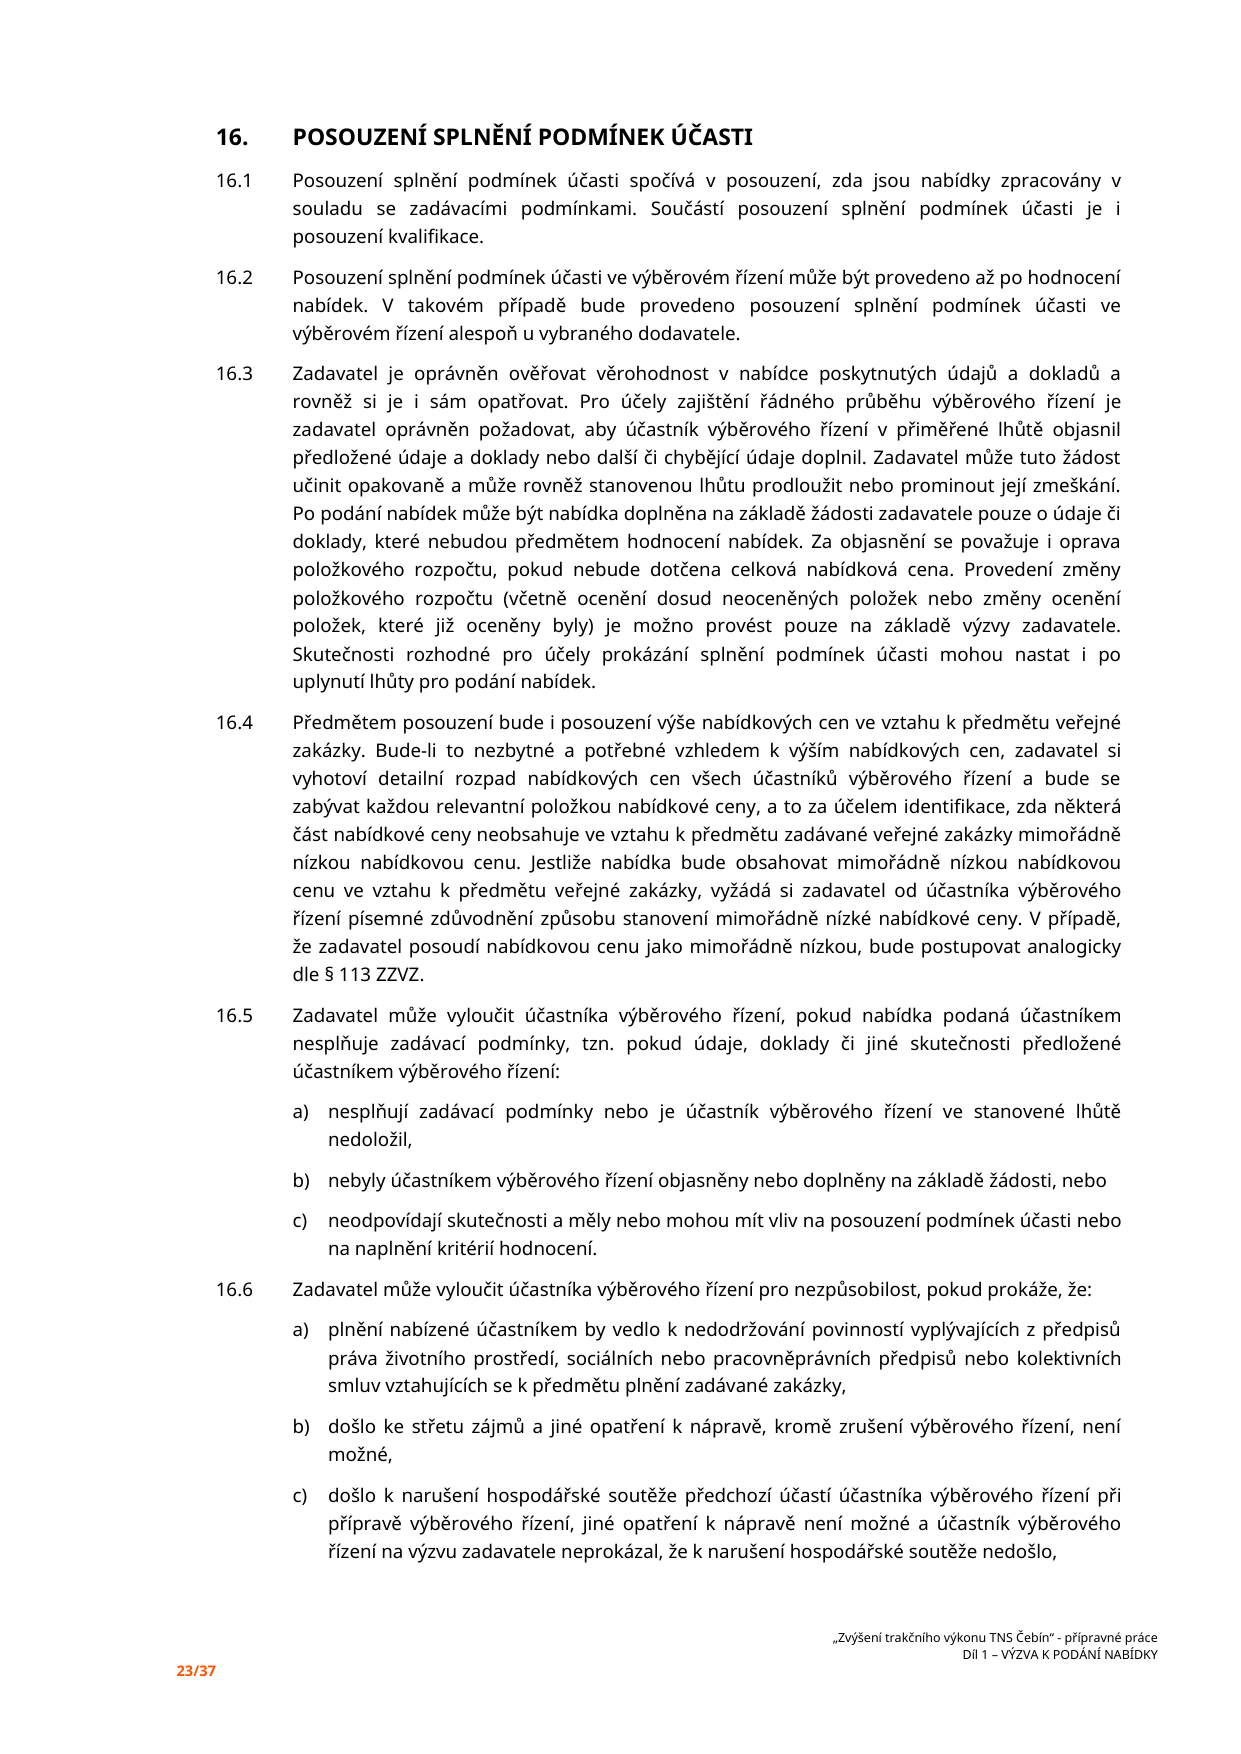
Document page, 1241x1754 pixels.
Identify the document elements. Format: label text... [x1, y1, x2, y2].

text Zadavatel může vyloučit účastníka výběrového řízení pro nezpůsobilost, pokud prokáže, že: [216, 1276, 1122, 1302]
list nebyly účastníkem výběrového řízení objasněny nebo doplněny na základě žádosti, nebo [292, 1167, 1122, 1193]
list došlo ke střetu zájmů a jiné opatření k nápravě, kromě zrušení výběrového řízení, není možné, [292, 1413, 1122, 1467]
text Zadavatel je oprávněn ověřovat věrohodnost v nabídce poskytnutých údajů a dokladů a rovněž si je i sám opatřovat. Pro účely zajištění řádného průběhu výběrového řízení je zadavatel oprávněn požadovat, aby účastník výběrového řízení v přiměřené lhůtě objasnil předložené údaje a doklady nebo další či chybějící údaje doplnil. Zadavatel může tuto žádost učinit opakovaně a může rovněž stanovenou lhůtu prodloužit nebo prominout její zmeškání. Po podání nabídek může být nabídka doplněna na základě žádosti zadavatele pouze o údaje či doklady, které nebudou předmětem hodnocení nabídek. Za objasnění se považuje i oprava položkového rozpočtu, pokud nebude dotčena celková nabídková cena. Provedení změny položkového rozpočtu (včetně ocenění dosud neoceněných položek nebo změny ocenění položek, které již oceněny byly) je možno provést pouze na základě výzvy zadavatele. Skutečnosti rozhodné pro účely prokázání splnění podmínek účasti mohou nastat i po uplynutí lhůty pro podání nabídek. [216, 361, 1122, 694]
list došlo k narušení hospodářské soutěže předchozí účastí účastníka výběrového řízení při přípravě výběrového řízení, jiné opatření k nápravě není možné a účastník výběrového řízení na výzvu zadavatele neprokázal, že k narušení hospodářské soutěže nedošlo, [292, 1482, 1122, 1563]
text Předmětem posouzení bude i posouzení výše nabídkových cen ve vztahu k předmětu veřejné zakázky. Bude-li to nezbytné a potřebné vzhledem k výším nabídkových cen, zadavatel si vyhotoví detailní rozpad nabídkových cen všech účastníků výběrového řízení a bude se zabývat každou relevantní položkou nabídkové ceny, a to za účelem identifikace, zda některá část nabídkové ceny neobsahuje ve vztahu k předmětu zadávané veřejné zakázky mimořádně nízkou nabídkovou cenu. Jestliže nabídka bude obsahovat mimořádně nízkou nabídkovou cenu ve vztahu k předmětu veřejné zakázky, vyžádá si zadavatel od účastníka výběrového řízení písemné zdůvodnění způsobu stanovení mimořádně nízké nabídkové ceny. V případě, že zadavatel posoudí nabídkovou cenu jako mimořádně nízkou, bude postupovat analogicky dle § 113 ZZVZ. [216, 709, 1122, 987]
text Posouzení splnění podmínek účasti ve výběrovém řízení může být provedeno až po hodnocení nabídek. V takovém případě bude provedeno posouzení splnění podmínek účasti ve výběrovém řízení alespoň u vybraného dodavatele. [216, 264, 1122, 346]
text POSOUZENÍ SPLNĚNÍ PODMÍNEK ÚČASTI [216, 121, 1122, 152]
list plnění nabízené účastníkem by vedlo k nedodržování povinností vyplývajících z předpisů práva životního prostředí, sociálních nebo pracovněprávních předpisů nebo kolektivních smluv vztahujících se k předmětu plnění zadávané zakázky, [292, 1317, 1122, 1398]
text Zadavatel může vyloučit účastníka výběrového řízení, pokud nabídka podaná účastníkem nesplňuje zadávací podmínky, tzn. pokud údaje, doklady či jiné skutečnosti předložené účastníkem výběrového řízení: [216, 1002, 1122, 1084]
list nesplňují zadávací podmínky nebo je účastník výběrového řízení ve stanovené lhůtě nedoložil, [292, 1099, 1122, 1152]
text Posouzení splnění podmínek účasti spočívá v posouzení, zda jsou nabídky zpracovány v souladu se zadávacími podmínkami. Součástí posouzení splnění podmínek účasti je i posouzení kvalifikace. [216, 167, 1122, 249]
list neodpovídají skutečnosti a měly nebo mohou mít vliv na posouzení podmínek účasti nebo na naplnění kritérií hodnocení. [292, 1208, 1122, 1261]
